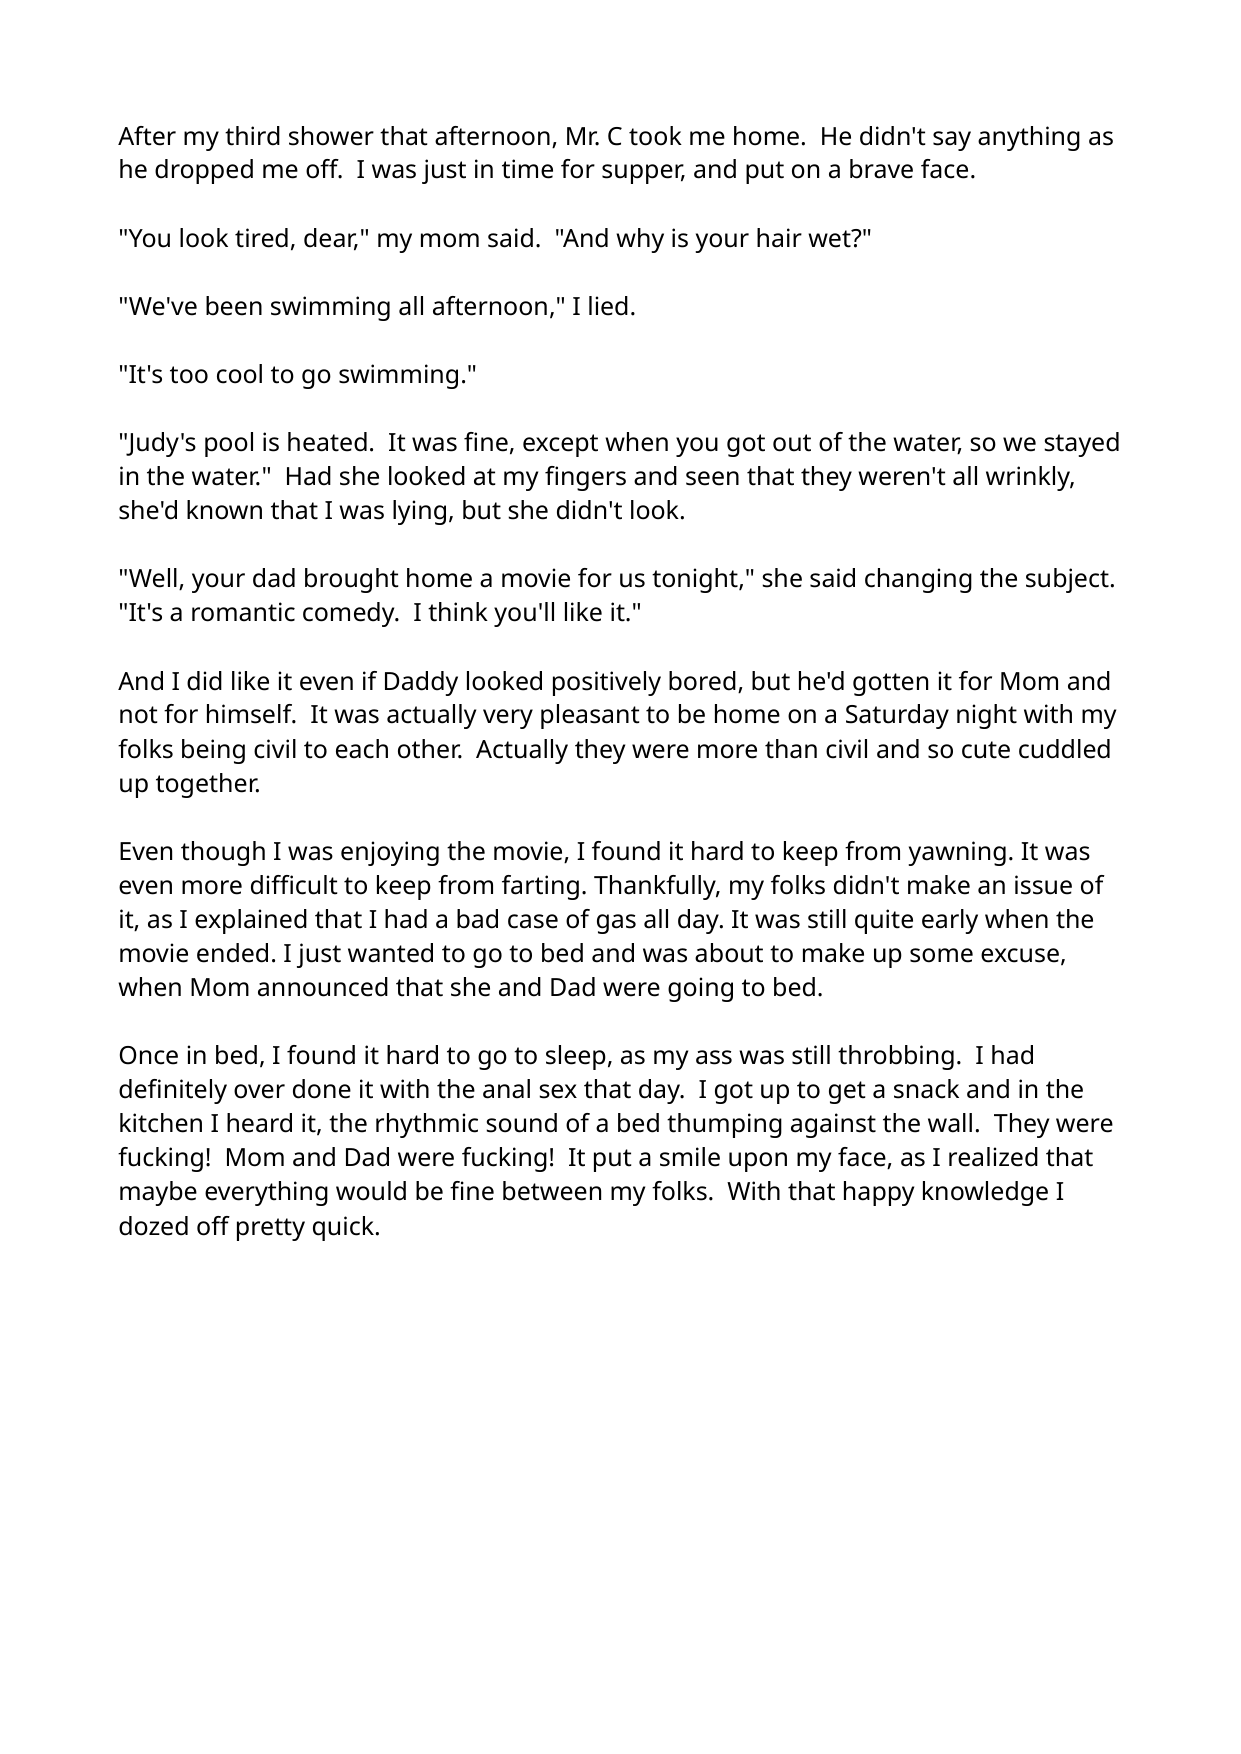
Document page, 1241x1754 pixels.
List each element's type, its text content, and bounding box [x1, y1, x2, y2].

text "We've been swimming all afternoon," I lied. [118, 288, 1122, 322]
text "It's too cool to go swimming." [118, 357, 1122, 391]
text "You look tired, dear," my mom said. "And why is your hair wet?" [118, 220, 1122, 254]
text After my third shower that afternoon, Mr. C took me home. He didn't say anything as he dropped me off. I was just in time for supper, and put on a brave face. [118, 118, 1122, 186]
text "Well, your dad brought home a movie for us tonight," she said changing the subject. "It's a romantic comedy. I think you'll like it." [118, 561, 1122, 629]
text And I did like it even if Daddy looked positively bored, but he'd gotten it for Mom and not for himself. It was actually very pleasant to be home on a Saturday night with my folks being civil to each other. Actually they were more than civil and so cute cuddled up together. [118, 663, 1122, 799]
text Even though I was enjoying the movie, I found it hard to keep from yawning. It was even more difficult to keep from farting. Thankfully, my folks didn't make an issue of it, as I explained that I had a bad case of gas all day. It was still quite early when the movie ended. I just wanted to go to bed and was about to make up some excuse, when Mom announced that she and Dad were going to bed. [118, 833, 1122, 1004]
text Once in bed, I found it hard to go to sleep, as my ass was still throbbing. I had definitely over done it with the anal sex that day. I got up to get a snack and in the kitchen I heard it, the rhythmic sound of a bed thumping against the wall. They were fucking! Mom and Dad were fucking! It put a smile upon my face, as I realized that maybe everything would be fine between my folks. With that happy knowledge I dozed off pretty quick. [118, 1038, 1122, 1242]
text "Judy's pool is heated. It was fine, except when you got out of the water, so we stayed in the water." Had she looked at my fingers and seen that they weren't all wrinkly, she'd known that I was lying, but she didn't look. [118, 425, 1122, 527]
